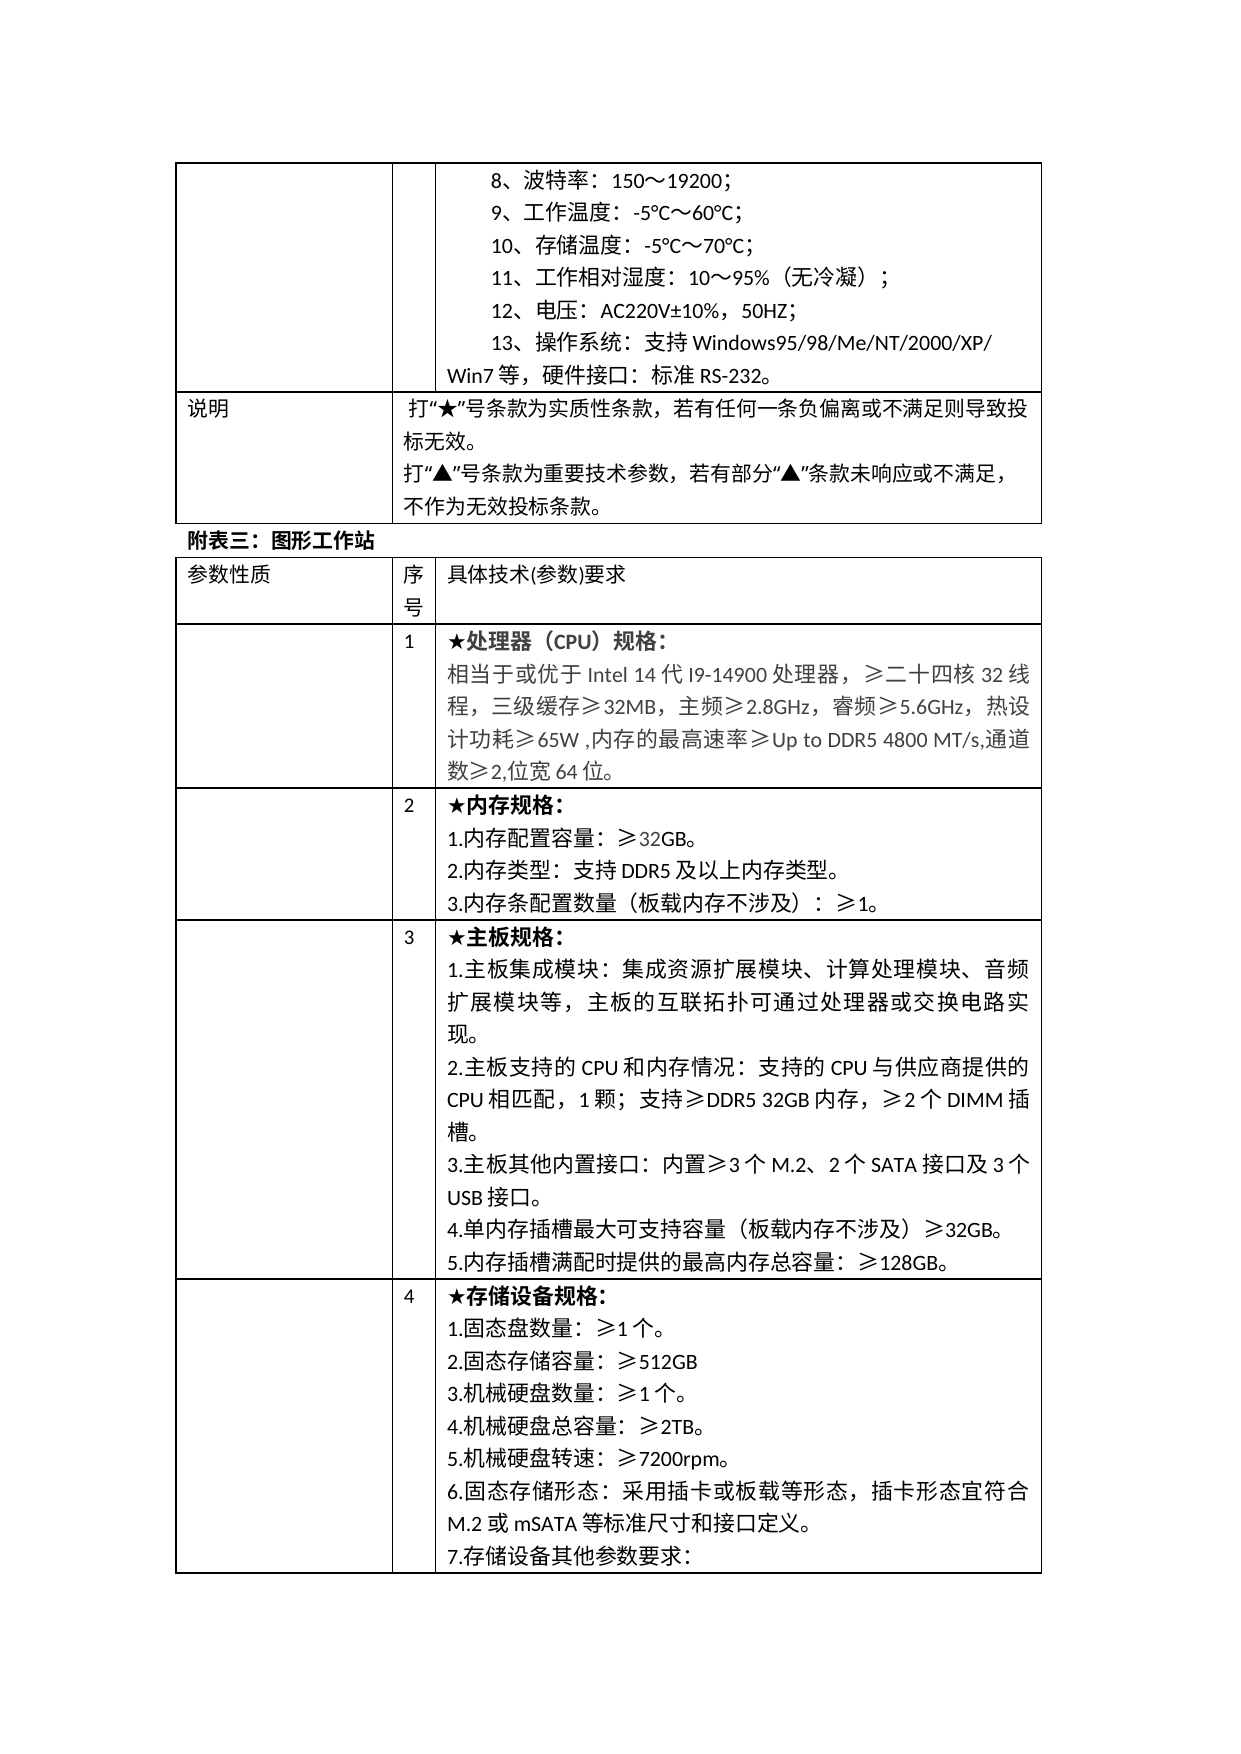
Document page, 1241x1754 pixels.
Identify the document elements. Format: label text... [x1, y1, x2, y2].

table_cell [177, 1280, 392, 1572]
table_header 具体技术(参数)要求 [436, 558, 1041, 623]
table_cell [177, 789, 392, 919]
table_cell 说明 [177, 393, 392, 523]
table_cell 1 [393, 164, 435, 391]
table_cell 3 [393, 921, 435, 1278]
table_cell [177, 921, 392, 1278]
table_cell ★处理器（CPU）规格： 相当于或优于Intel 14代I9-14900处理器，≥二十四核32线程，三级缓存≥32MB，主频≥2.8GHz，睿频≥5.6GHz，热设计功耗≥65W ,内存的最高速率≥Up to DDR5 4800 MT/s,通道数≥2,位宽64位。 [436, 625, 1041, 787]
table_cell 1 [393, 625, 435, 787]
table_cell 4 [393, 1280, 435, 1572]
table_cell 打“★”号条款为实质性条款，若有任何一条负偏离或不满足则导致投标无效。 打“▲”号条款为重要技术参数，若有部分“▲”条款未响应或不满足，不作为无效投标条款。 [393, 393, 1041, 523]
table_header 序号 [393, 558, 435, 623]
table_cell [177, 164, 392, 391]
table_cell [436, 164, 1041, 391]
table_cell [177, 625, 392, 787]
table_cell ★内存规格： 1.内存配置容量：≥32GB。 2.内存类型：支持DDR5及以上内存类型。 3.内存条配置数量（板载内存不涉及）：≥1。 [436, 789, 1041, 919]
table_header 参数性质 [177, 558, 392, 623]
table_cell 2 [393, 789, 435, 919]
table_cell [436, 1280, 1041, 1572]
table_cell ★主板规格： 1.主板集成模块：集成资源扩展模块、计算处理模块、音频扩展模块等，主板的互联拓扑可通过处理器或交换电路实现。 2.主板支持的CPU和内存情况：支持的CPU与供应商提供的CPU相匹配，1颗；支持≥DDR5 32GB内存，≥2个DIMM插槽。 3.主板其他内置接口：内置≥3个M.2、2个SATA 接口及3个USB接口。 4.单内存插槽最大可支持容量（板载内存不涉及）≥32GB。 5.内存插槽满配时提供的最高内存总容量：≥128GB。 [436, 921, 1041, 1278]
text 附表三：图形工作站 [187, 524, 1053, 557]
